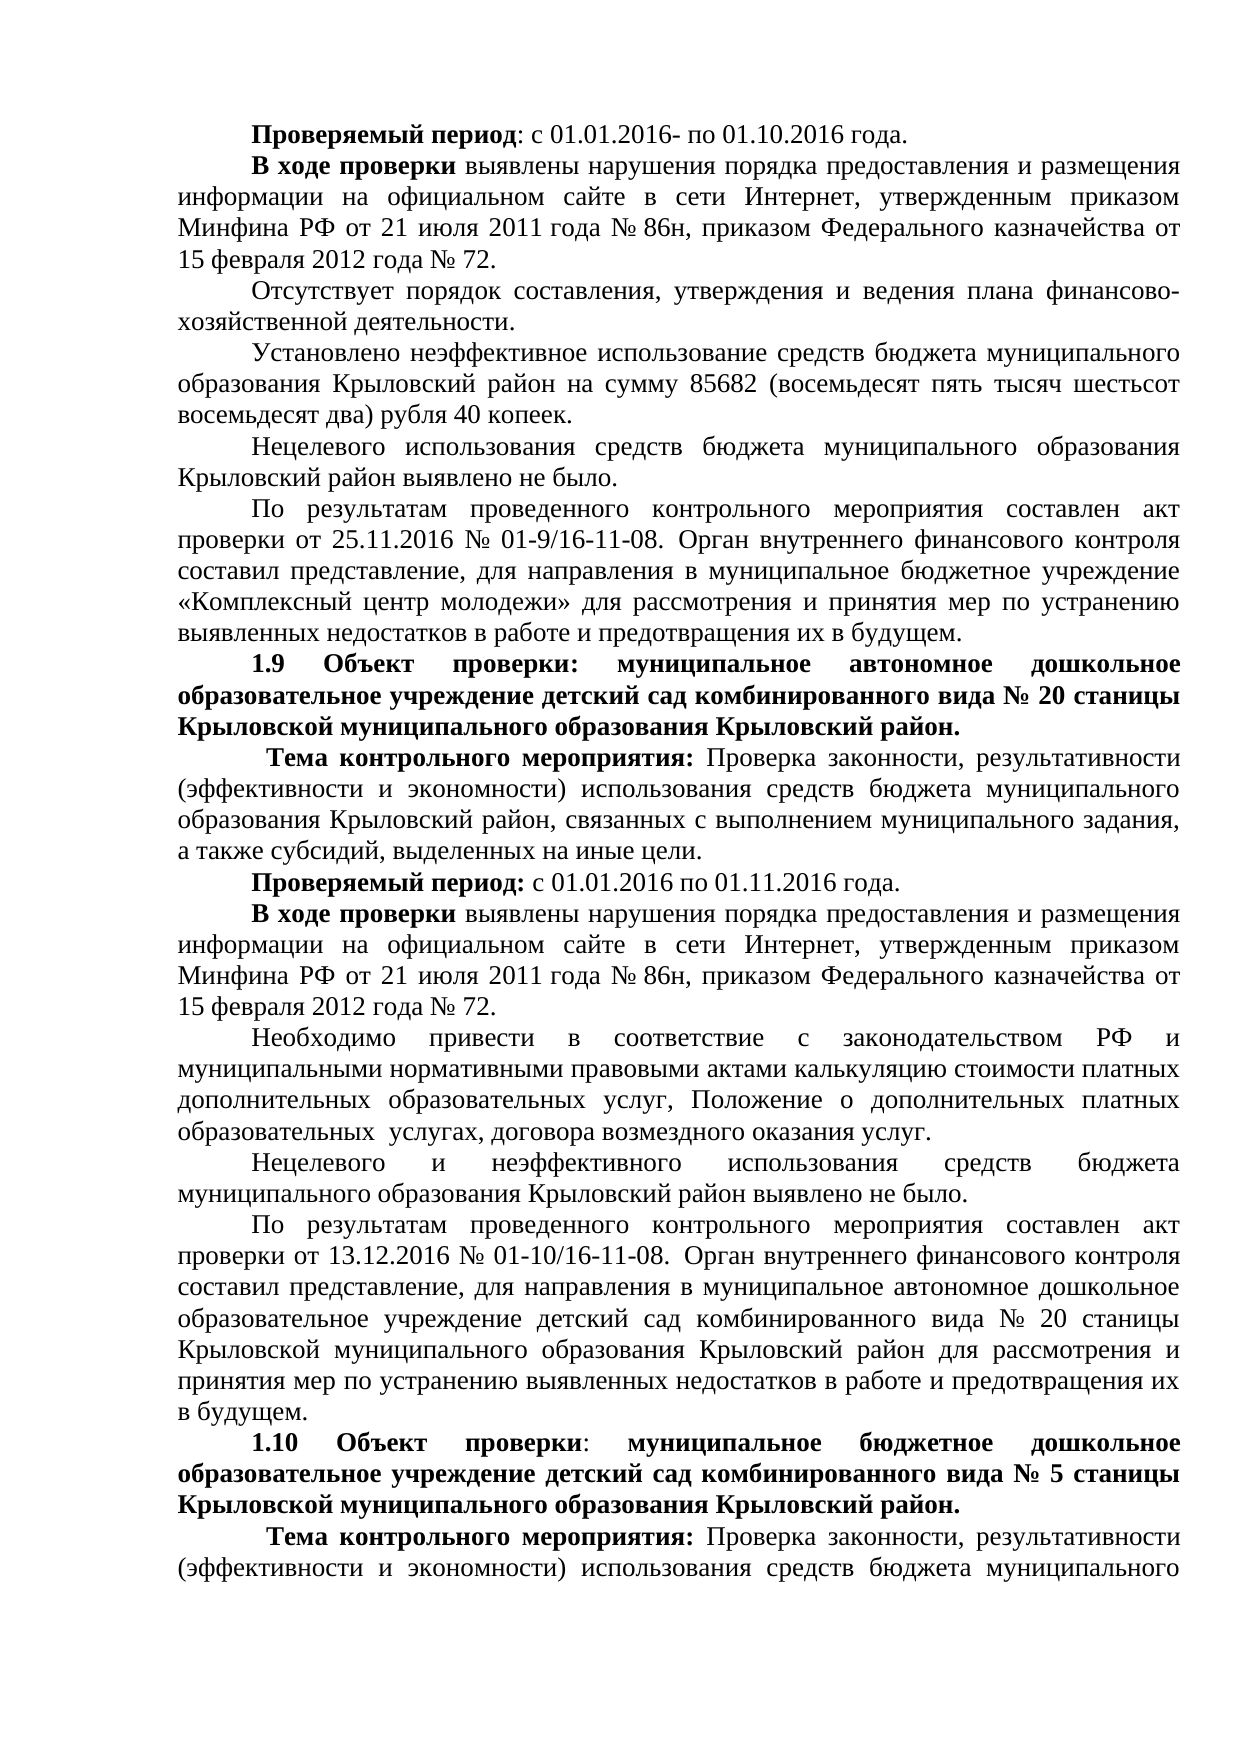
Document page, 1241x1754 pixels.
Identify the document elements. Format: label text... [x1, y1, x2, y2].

text Проверяемый период: с 01.01.2016 по 01.11.2016 года. [177, 866, 1181, 897]
text По результатам проведенного контрольного мероприятия составлен акт проверки от 25.11.2016 № 01-9/16-11-08. Орган внутреннего финансового контроля составил представление, для направления в муниципальное бюджетное учреждение «Комплексный центр молодежи» для рассмотрения и принятия мер по устранению выявленных недостатков в работе и предотвращения их в будущем. [177, 492, 1181, 648]
text Установлено неэффективное использование средств бюджета муниципального образования Крыловский район на сумму 85682 (восемьдесят пять тысяч шестьсот восемьдесят два) рубля 40 копеек. [177, 336, 1181, 429]
text 1.9 Объект проверки: муниципальное автономное дошкольное образовательное учреждение детский сад комбинированного вида № 20 станицы Крыловской муниципального образования Крыловский район. [177, 648, 1181, 741]
text Нецелевого использования средств бюджета муниципального образования Крыловский район выявлено не было. [177, 429, 1181, 492]
text В ходе проверки выявлены нарушения порядка предоставления и размещения информации на официальном сайте в сети Интернет, утвержденным приказом Минфина РФ от 21 июля 2011 года № 86н, приказом Федерального казначейства от 15 февраля 2012 года № 72. [177, 897, 1181, 1021]
text Необходимо привести в соответствие с законодательством РФ и муниципальными нормативными правовыми актами калькуляцию стоимости платных дополнительных образовательных услуг, Положение о дополнительных платных образовательных услугах, договора возмездного оказания услуг. [177, 1021, 1181, 1146]
text Проверяемый период: с 01.01.2016- по 01.10.2016 года. [177, 118, 1181, 149]
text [177, 1520, 1181, 1582]
text Отсутствует порядок составления, утверждения и ведения плана финансово-хозяйственной деятельности. [177, 274, 1181, 336]
text 1.10 Объект проверки: муниципальное бюджетное дошкольное образовательное учреждение детский сад комбинированного вида № 5 станицы Крыловской муниципального образования Крыловский район. [177, 1426, 1181, 1520]
text По результатам проведенного контрольного мероприятия составлен акт проверки от 13.12.2016 № 01-10/16-11-08. Орган внутреннего финансового контроля составил представление, для направления в муниципальное автономное дошкольное образовательное учреждение детский сад комбинированного вида № 20 станицы Крыловской муниципального образования Крыловский район для рассмотрения и принятия мер по устранению выявленных недостатков в работе и предотвращения их в будущем. [177, 1208, 1181, 1426]
text Нецелевого и неэффективного использования средств бюджета муниципального образования Крыловский район выявлено не было. [177, 1146, 1181, 1208]
list В ходе проверки выявлены нарушения порядка предоставления и размещения информации на официальном сайте в сети Интернет, утвержденным приказом Минфина РФ от 21 июля 2011 года № 86н, приказом Федерального казначейства от 15 февраля 2012 года № 72. [177, 149, 1181, 274]
